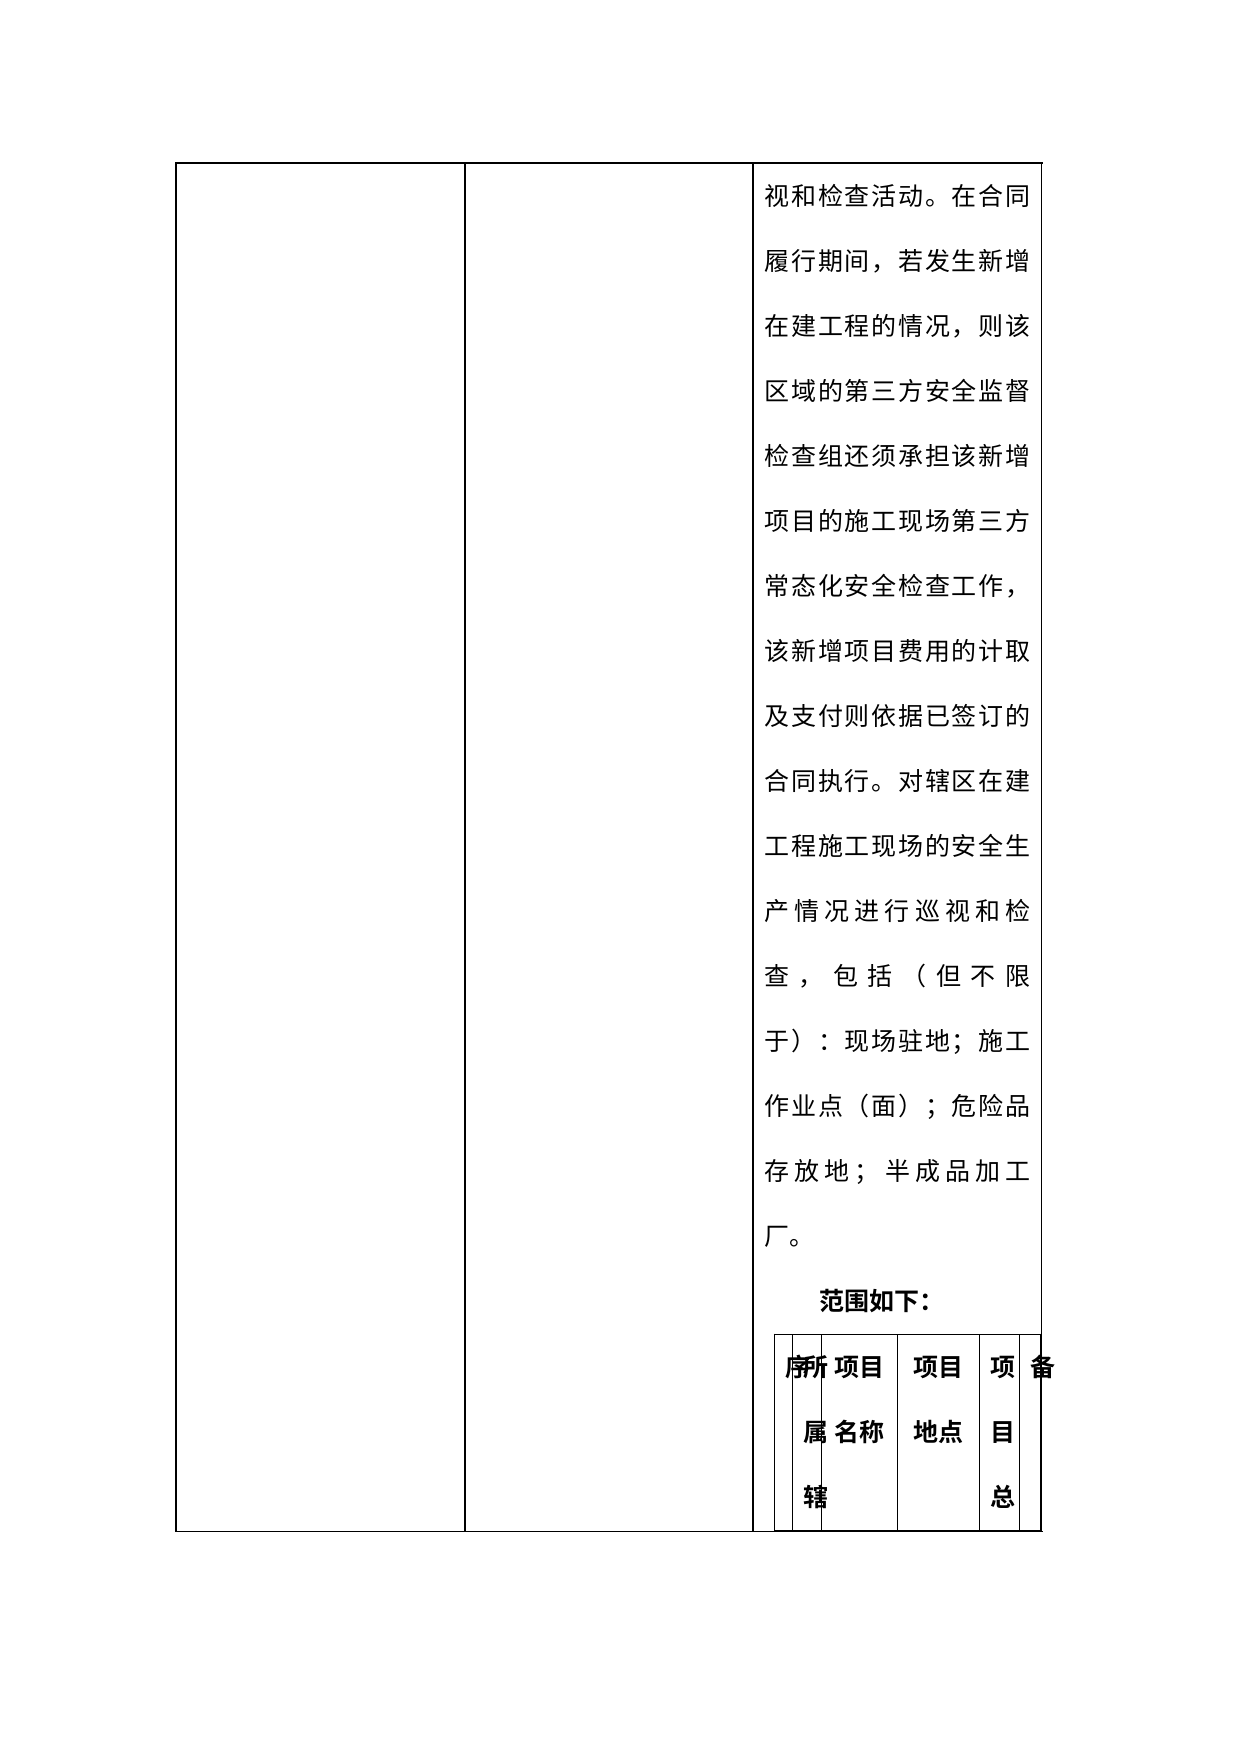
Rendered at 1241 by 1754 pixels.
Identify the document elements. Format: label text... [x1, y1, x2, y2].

table_cell [466, 164, 752, 1531]
table_cell 4 [177, 164, 464, 1531]
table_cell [754, 164, 1041, 1531]
